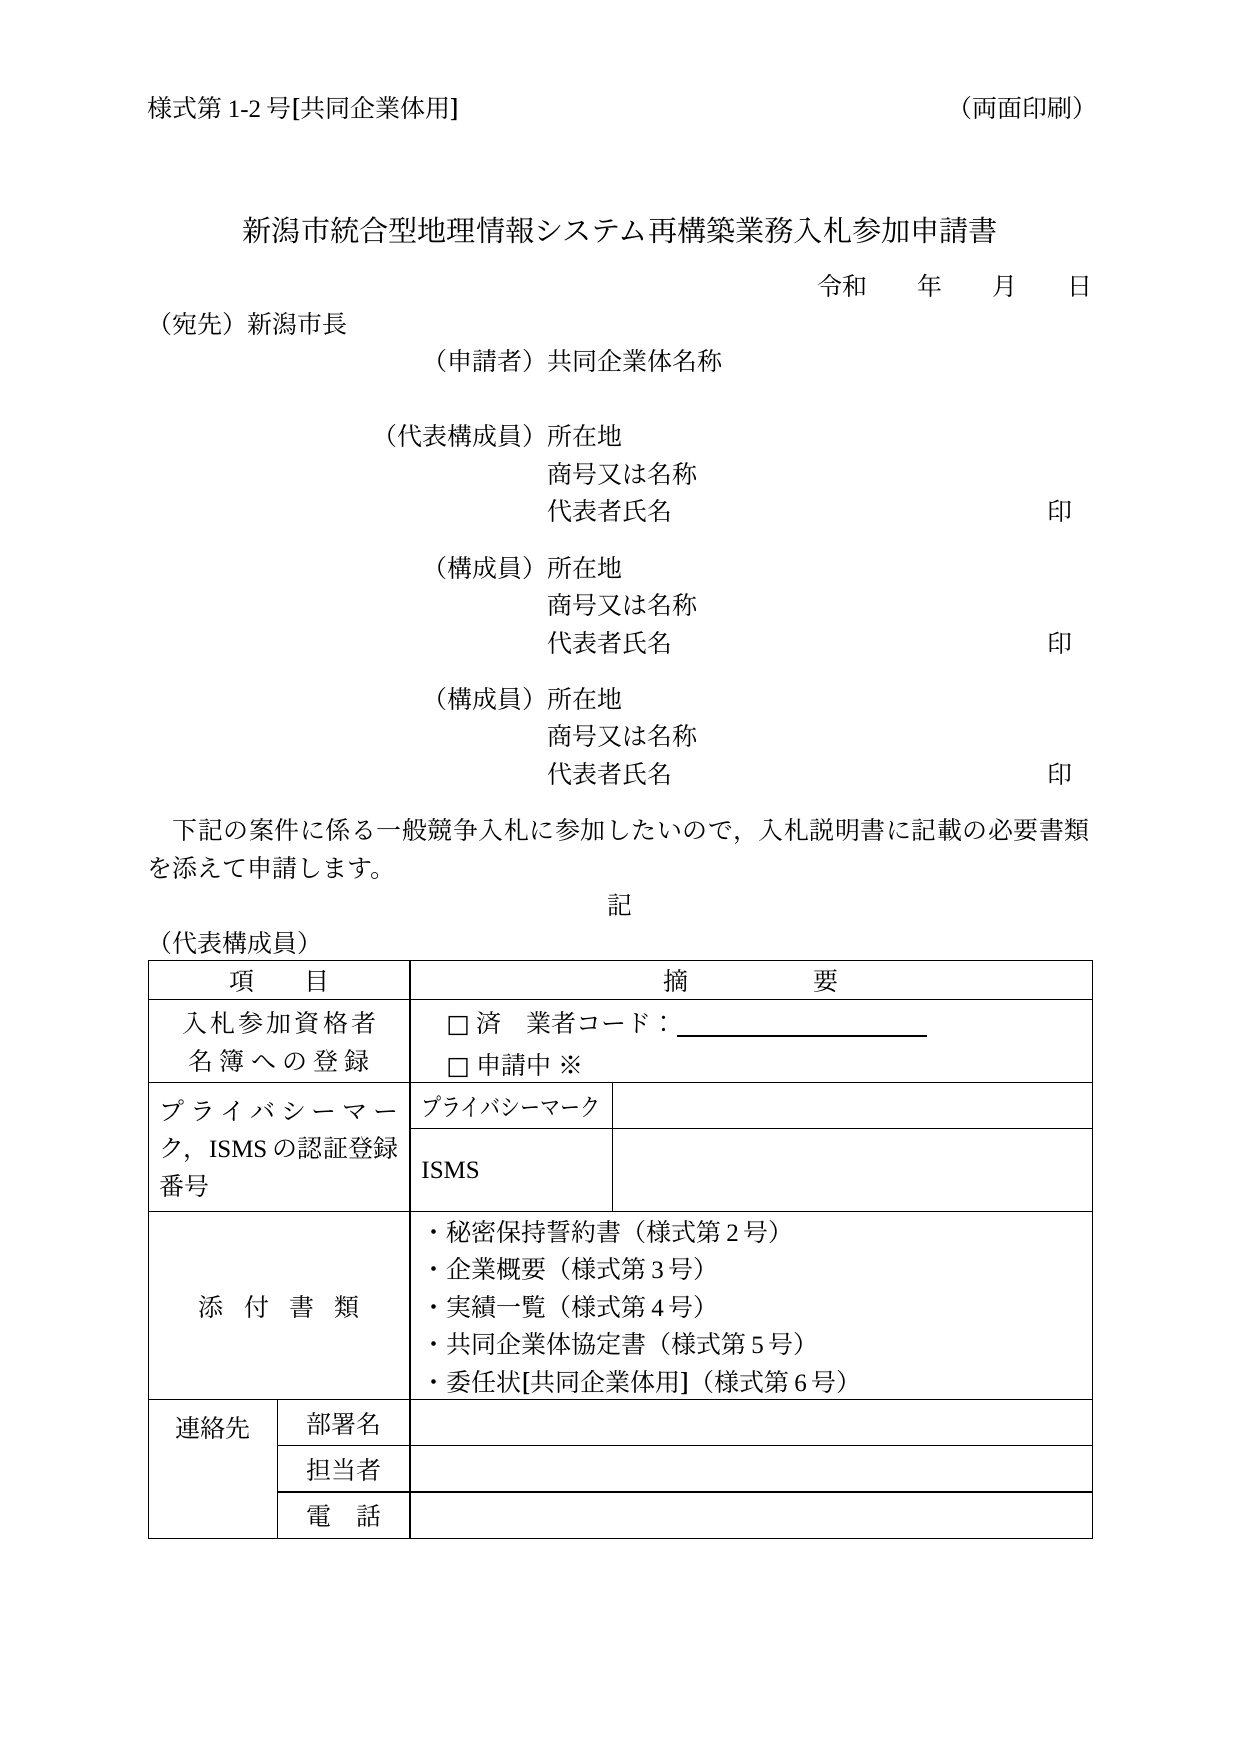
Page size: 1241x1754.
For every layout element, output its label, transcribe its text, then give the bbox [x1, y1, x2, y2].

text 下記の案件に係る一般競争入札に参加したいので，入札説明書に記載の必要書類を添えて申請します。 [148, 810, 1092, 885]
table_cell 入札参加資格者 名簿への登録 [149, 1000, 409, 1082]
text （代表構成員）所在地 [373, 416, 1092, 454]
table_cell プライバシーマーク [411, 1083, 612, 1128]
text （宛先）新潟市長 [148, 304, 1092, 341]
text 商号又は名称 [428, 454, 1092, 491]
table_cell [411, 1493, 1092, 1537]
text 代表者氏名 印 [428, 754, 1092, 791]
table_header 項目 [149, 961, 409, 999]
table_cell 添付書類 [149, 1212, 409, 1399]
table_cell [411, 1446, 1092, 1491]
table_cell 部署名 [278, 1400, 409, 1445]
table_cell 電 話 [278, 1493, 409, 1537]
text （代表構成員） [148, 923, 1092, 960]
table_header 摘 要 [411, 961, 1092, 999]
table_cell [613, 1129, 1092, 1211]
text 令和 年 月 日 [148, 266, 1092, 304]
table_cell 担当者 [278, 1446, 409, 1491]
table_cell [411, 1400, 1092, 1445]
text 商号又は名称 [428, 585, 1092, 623]
text 商号又は名称 [428, 716, 1092, 754]
text 代表者氏名 印 [428, 623, 1092, 660]
table_cell ・秘密保持誓約書（様式第2号） ・企業概要（様式第3号） ・実績一覧（様式第4号） ・共同企業体協定書（様式第5号） ・委任状[共同企業体用]（様式第6号） [411, 1212, 1092, 1399]
table_cell 連絡先 [149, 1400, 277, 1537]
table_cell ISMS [411, 1129, 612, 1211]
text 新潟市統合型地理情報システム再構築業務入札参加申請書 [148, 191, 1092, 266]
text 記 [148, 885, 1092, 923]
text 代表者氏名 印 [428, 491, 1092, 529]
table_cell プライバシーマーク，ISMSの認証登録番号 [149, 1083, 409, 1211]
table_cell □ 済 業者コード： □ 申請中 ※ [411, 1000, 1092, 1082]
table_cell [613, 1083, 1092, 1128]
text （申請者）共同企業体名称 [423, 341, 1092, 379]
text （構成員）所在地 [423, 548, 1092, 585]
text （構成員）所在地 [423, 679, 1092, 716]
